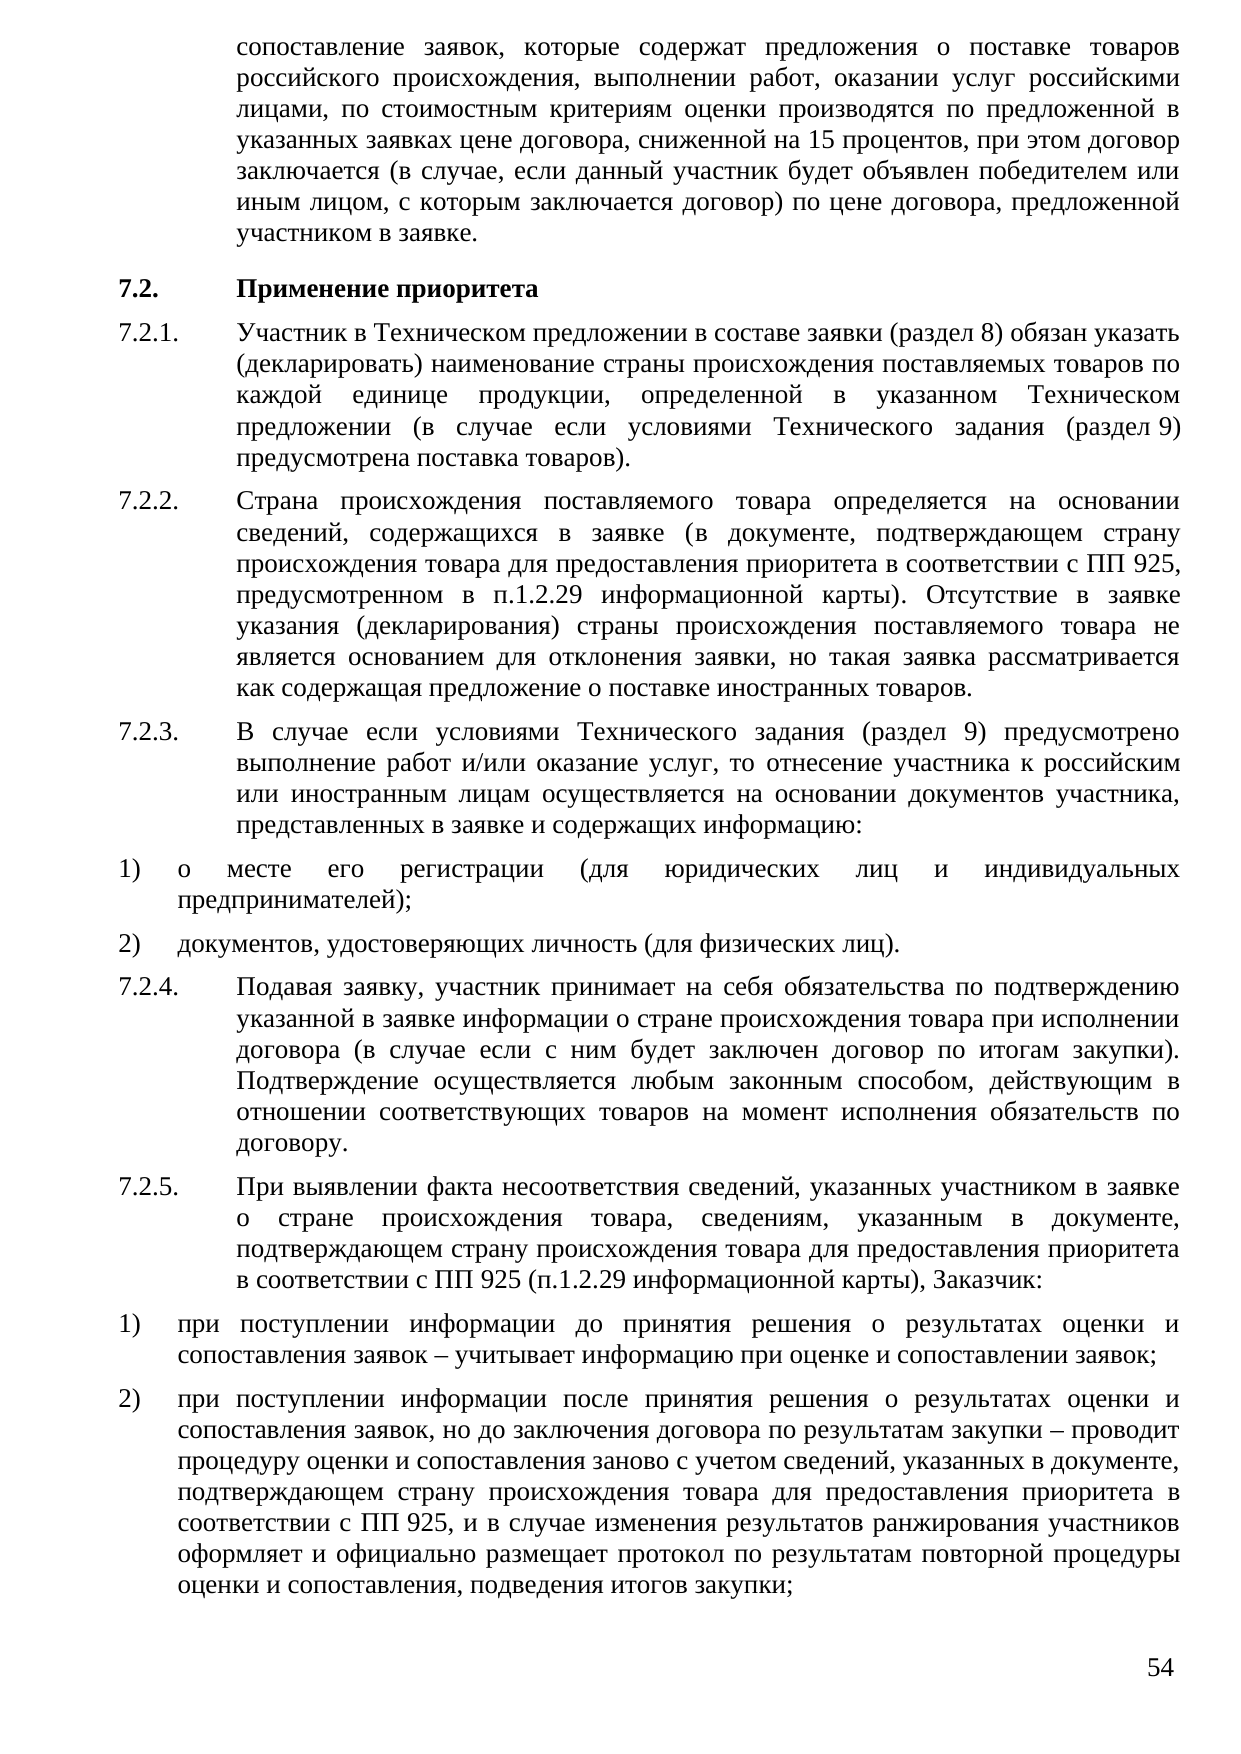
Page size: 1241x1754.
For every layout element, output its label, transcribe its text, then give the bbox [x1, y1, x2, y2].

text При выявлении факта несоответствия сведений, указанных участником в заявке о стране происхождения товара, сведениям, указанным в документе, подтверждающем страну происхождения товара для предоставления приоритета в соответствии с ПП 925 (п.1.2.29 информационной карты), Заказчик: [118, 1170, 1181, 1294]
text Применение приоритета [118, 273, 1181, 304]
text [118, 29, 1181, 248]
text Участник в Техническом предложении в составе заявки (раздел 8) обязан указать (декларировать) наименование страны происхождения поставляемых товаров по каждой единице продукции, определенной в указанном Техническом предложении (в случае если условиями Технического задания (раздел 9) предусмотрена поставка товаров). [118, 316, 1181, 472]
text при поступлении информации после принятия решения о результатах оценки и сопоставления заявок, но до заключения договора по результатам закупки – проводит процедуру оценки и сопоставления заново с учетом сведений, указанных в документе, подтверждающем страну происхождения товара для предоставления приоритета в соответствии с ПП 925, и в случае изменения результатов ранжирования участников оформляет и официально размещает протокол по результатам повторной процедуры оценки и сопоставления, подведения итогов закупки; [118, 1382, 1181, 1600]
text о месте его регистрации (для юридических лиц и индивидуальных предпринимателей); [118, 852, 1181, 914]
text документов, удостоверяющих личность (для физических лиц). [118, 927, 1181, 958]
text В случае если условиями Технического задания (раздел 9) предусмотрено выполнение работ и/или оказание услуг, то отнесение участника к российским или иностранным лицам осуществляется на основании документов участника, представленных в заявке и содержащих информацию: [118, 715, 1181, 839]
text Страна происхождения поставляемого товара определяется на основании сведений, содержащихся в заявке (в документе, подтверждающем страну происхождения товара для предоставления приоритета в соответствии с ПП 925, предусмотренном в п.1.2.29 информационной карты). Отсутствие в заявке указания (декларирования) страны происхождения поставляемого товара не является основанием для отклонения заявки, но такая заявка рассматривается как содержащая предложение о поставке иностранных товаров. [118, 484, 1181, 702]
text Подавая заявку, участник принимает на себя обязательства по подтверждению указанной в заявке информации о стране происхождения товара при исполнении договора (в случае если с ним будет заключен договор по итогам закупки). Подтверждение осуществляется любым законным способом, действующим в отношении соответствующих товаров на момент исполнения обязательств по договору. [118, 971, 1181, 1157]
text при поступлении информации до принятия решения о результатах оценки и сопоставления заявок – учитывает информацию при оценке и сопоставлении заявок; [118, 1307, 1181, 1369]
